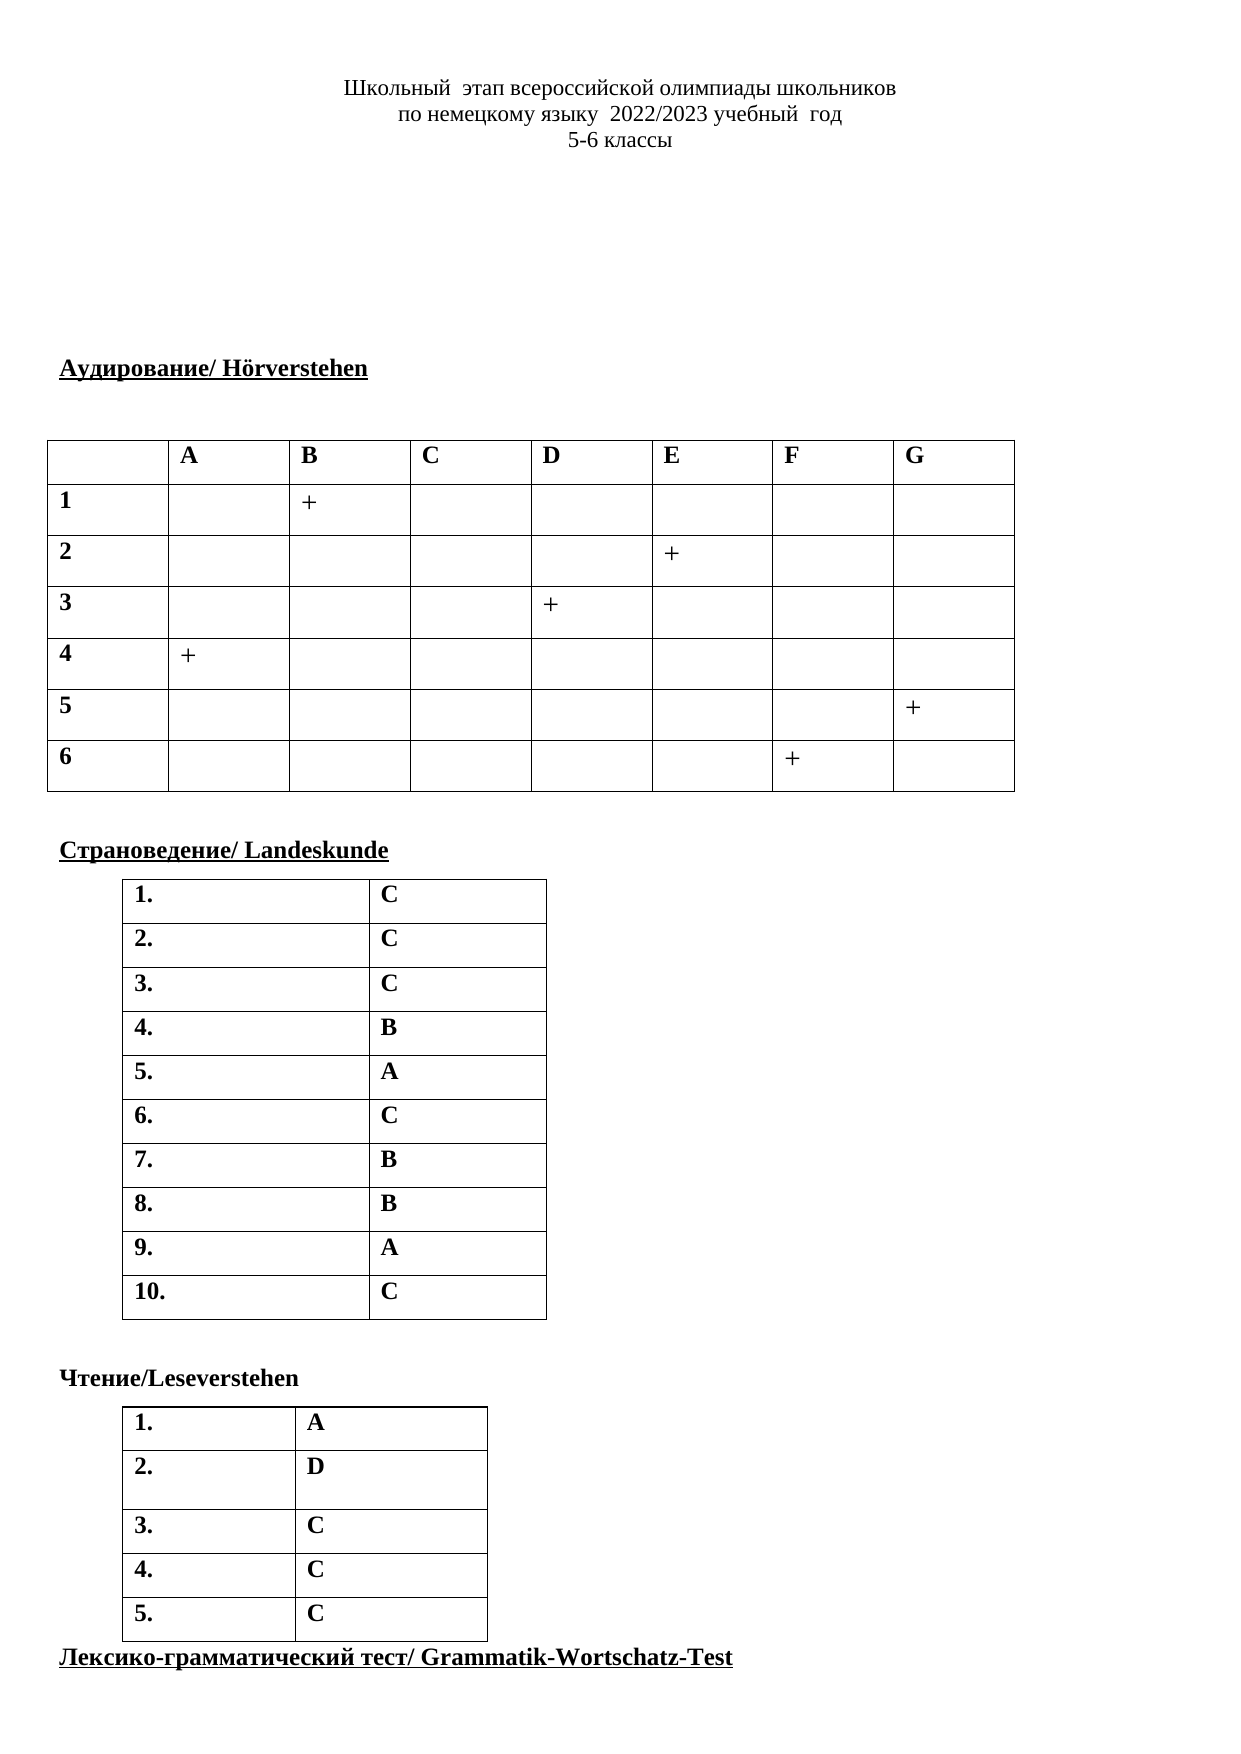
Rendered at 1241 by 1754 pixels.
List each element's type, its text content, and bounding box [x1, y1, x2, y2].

table_cell 5 [48, 690, 168, 740]
table_cell [532, 536, 652, 586]
table_cell A [370, 1232, 546, 1275]
table_header F [773, 441, 893, 484]
table_cell [123, 968, 369, 1011]
table_cell + [894, 690, 1014, 740]
table_cell [290, 587, 410, 637]
table_cell [411, 536, 531, 586]
table_cell D [296, 1451, 487, 1509]
table_cell [532, 485, 652, 535]
table_cell [653, 690, 772, 740]
table_cell + [532, 587, 652, 637]
table_cell [411, 690, 531, 740]
table_cell [653, 639, 772, 689]
table_cell C [370, 924, 546, 967]
table_cell [411, 741, 531, 791]
table_cell [169, 690, 289, 740]
table_cell [894, 741, 1014, 791]
table_cell A [370, 1056, 546, 1099]
table_cell [773, 536, 893, 586]
table_cell [773, 485, 893, 535]
table_cell + [773, 741, 893, 791]
table_cell 6 [48, 741, 168, 791]
table_header [48, 441, 168, 484]
table_cell [411, 639, 531, 689]
table_cell [773, 587, 893, 637]
table_cell C [296, 1598, 487, 1641]
table_cell [123, 1510, 295, 1553]
table_cell [894, 587, 1014, 637]
table_cell C [296, 1510, 487, 1553]
table_cell [169, 485, 289, 535]
table_cell [123, 1451, 295, 1509]
table_cell [653, 485, 772, 535]
table_cell [169, 587, 289, 637]
table_header A [169, 441, 289, 484]
text Лексико-грамматический тест/ Grammatik-Wortschatz-Test [59, 1642, 1181, 1671]
table_cell B [370, 1144, 546, 1187]
table_header C [411, 441, 531, 484]
table_cell [653, 587, 772, 637]
text Чтение/Leseverstehen [59, 1363, 1181, 1392]
table_cell [123, 1598, 295, 1641]
table_cell 2 [48, 536, 168, 586]
table_cell [773, 690, 893, 740]
table_cell [773, 639, 893, 689]
table_cell B [370, 1012, 546, 1055]
table_cell [123, 1012, 369, 1055]
table_cell C [370, 1100, 546, 1143]
table_header A [296, 1408, 487, 1450]
table_cell [123, 1100, 369, 1143]
table_cell [169, 741, 289, 791]
table_cell 1 [48, 485, 168, 535]
table_cell [123, 1188, 369, 1231]
table_header D [532, 441, 652, 484]
table_cell [653, 741, 772, 791]
table_cell + [653, 536, 772, 586]
table_header [123, 1408, 295, 1450]
table_cell [290, 639, 410, 689]
table_cell [290, 536, 410, 586]
table_cell [123, 1276, 369, 1319]
table_cell [123, 1144, 369, 1187]
table_cell 4 [48, 639, 168, 689]
table_cell [532, 639, 652, 689]
table_header [123, 880, 369, 922]
table_cell B [370, 1188, 546, 1231]
table_cell [532, 690, 652, 740]
table_header C [370, 880, 546, 922]
table_cell C [296, 1554, 487, 1597]
table_cell [123, 1056, 369, 1099]
table_header E [653, 441, 772, 484]
table_cell C [370, 968, 546, 1011]
table_cell [123, 1554, 295, 1597]
table_cell [894, 639, 1014, 689]
table_cell [290, 690, 410, 740]
table_cell [123, 924, 369, 967]
table_cell C [370, 1276, 546, 1319]
table_cell [411, 587, 531, 637]
table_cell [290, 741, 410, 791]
table_cell + [290, 485, 410, 535]
table_cell [411, 485, 531, 535]
table_cell [894, 536, 1014, 586]
table_cell 3 [48, 587, 168, 637]
table_cell + [169, 639, 289, 689]
table_cell [123, 1232, 369, 1275]
table_cell [532, 741, 652, 791]
table_header B [290, 441, 410, 484]
text Страноведение/ Landeskunde [59, 835, 1181, 864]
table_cell [894, 485, 1014, 535]
table_cell [169, 536, 289, 586]
table_header G [894, 441, 1014, 484]
text Аудирование/ Hörverstehen [59, 353, 1181, 382]
